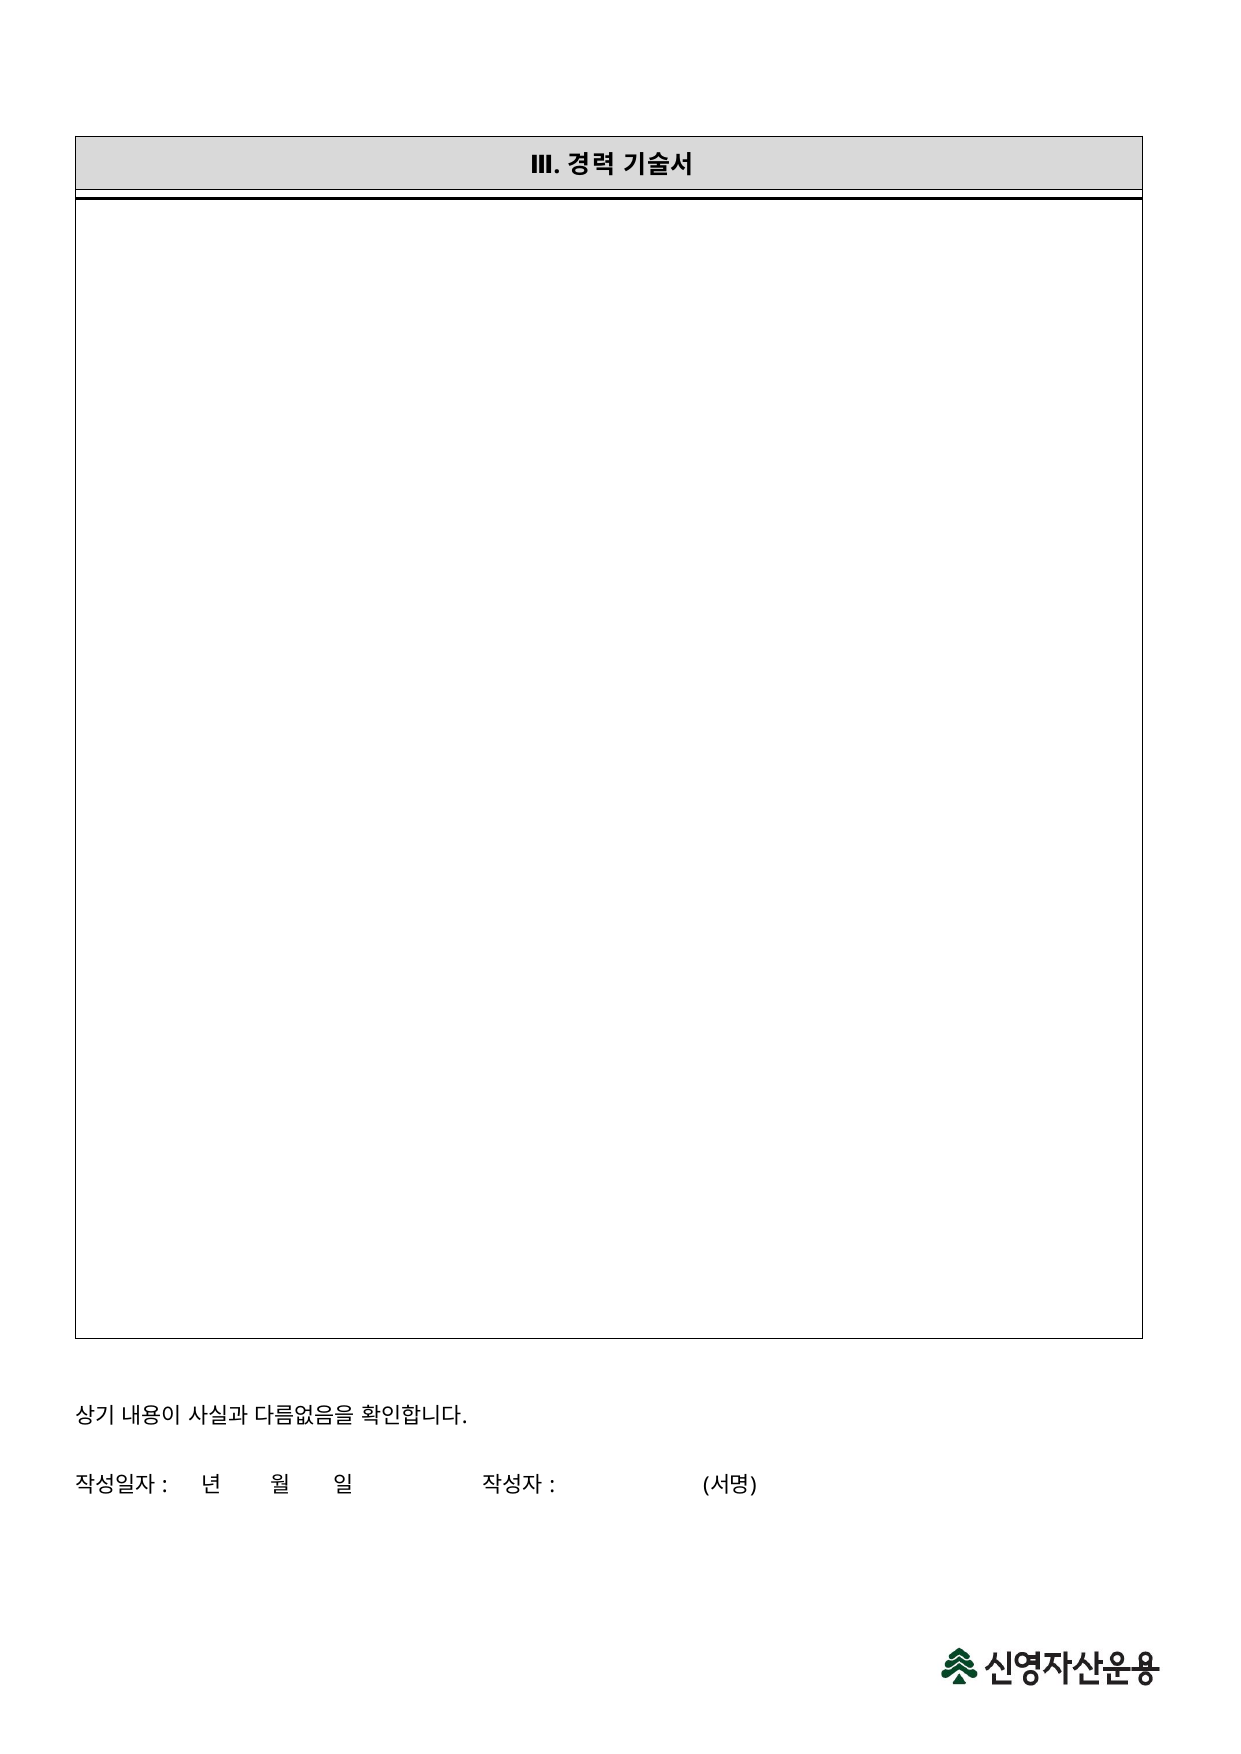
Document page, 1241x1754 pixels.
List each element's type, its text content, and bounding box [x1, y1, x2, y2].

table_cell [76, 200, 1142, 1338]
table_cell [76, 190, 1142, 197]
picture [936, 1639, 1166, 1694]
table_header Ⅲ. 경력 기술서 [76, 137, 1142, 189]
text 상기 내용이 사실과 다름없음을 확인합니다. [75, 1398, 1165, 1430]
text 작성일자 : 년 월 일 작성자 : (서명) [75, 1467, 1165, 1498]
